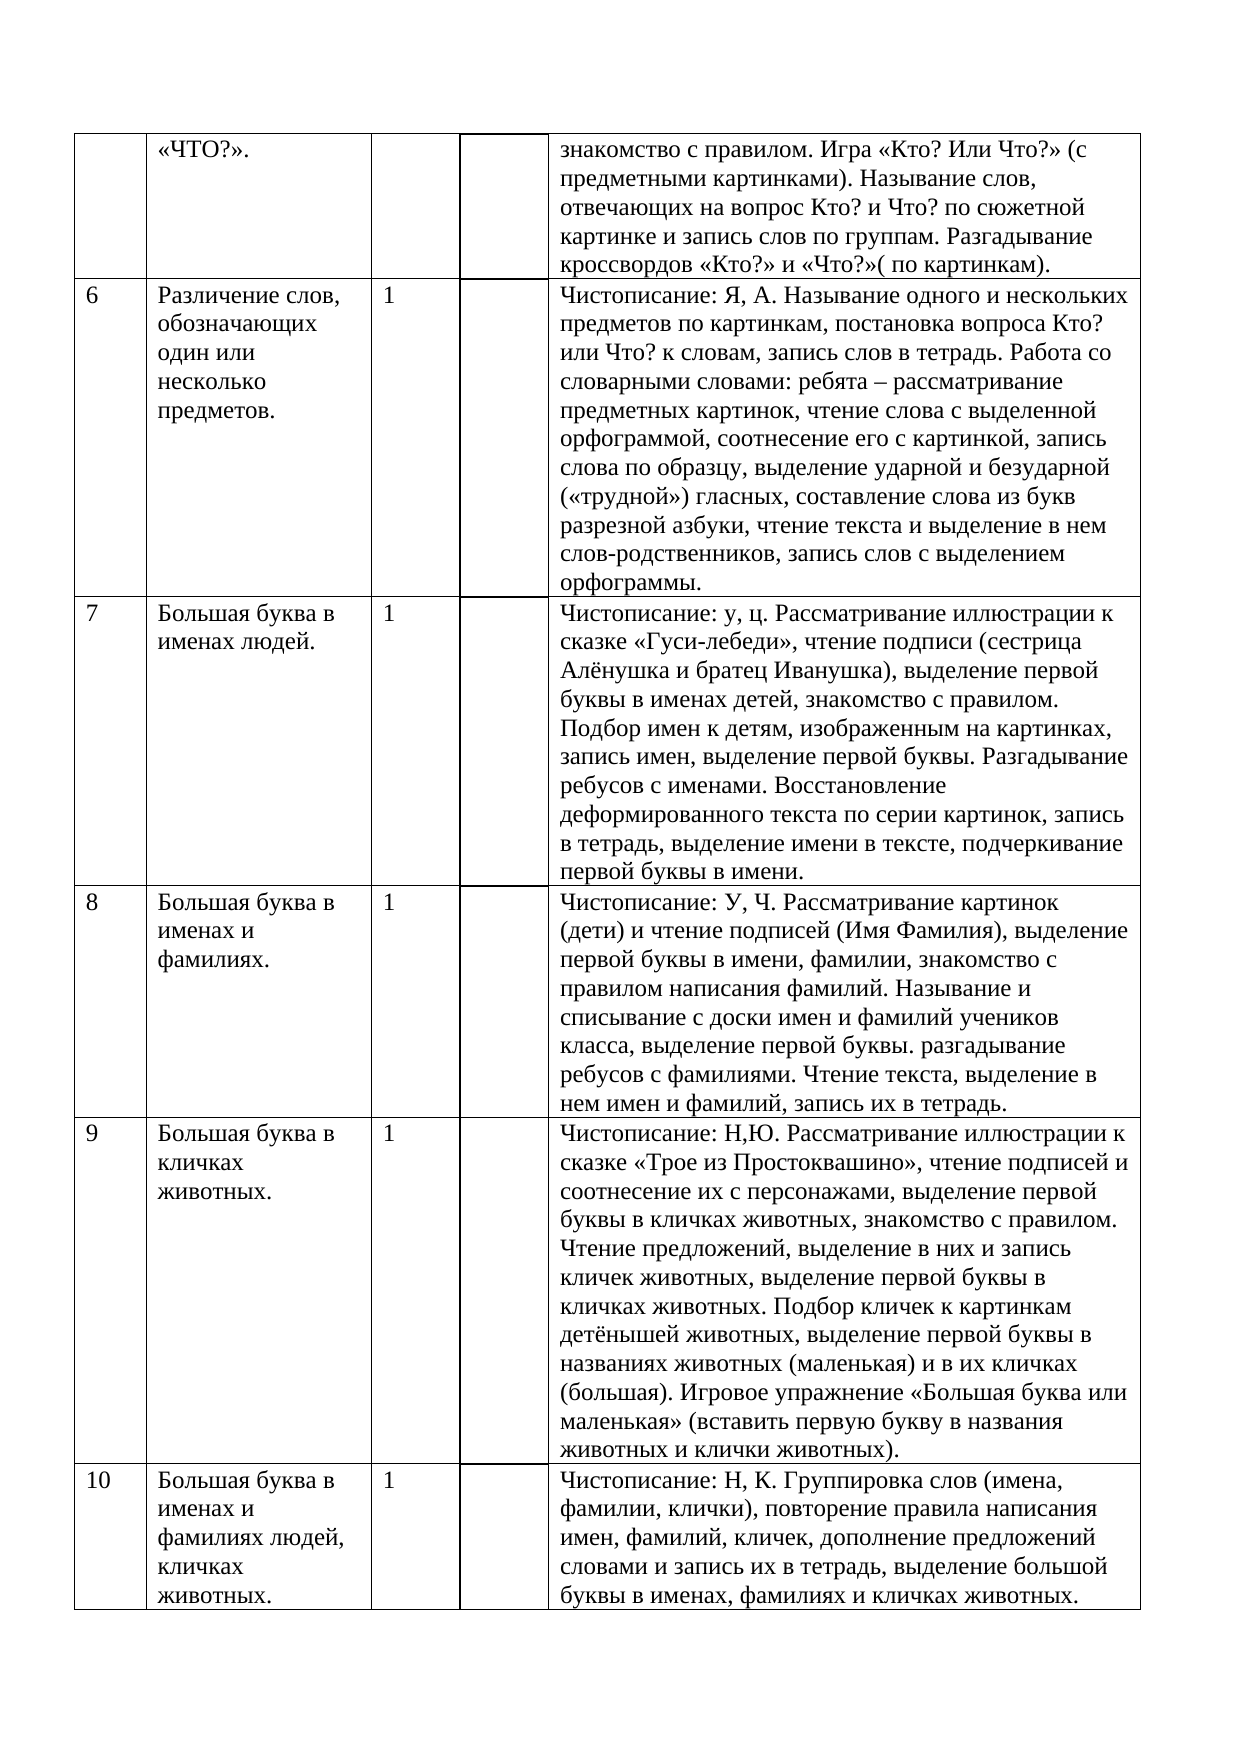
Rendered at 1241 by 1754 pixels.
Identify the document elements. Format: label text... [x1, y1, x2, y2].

table_cell 1 [372, 597, 459, 885]
table_cell 6 [75, 279, 146, 596]
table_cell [147, 1464, 371, 1608]
table_cell Различение слов, обозначающих один или несколько предметов. [147, 279, 371, 596]
table_cell [461, 135, 548, 278]
table_cell Чистописание: Я, А. Называние одного и нескольких предметов по картинкам, постановка вопроса Кто? или Что? к словам, запись слов в тетрадь. Работа со словарными словами: ребята – рассматривание предметных картинок, чтение слова с выделенной орфограммой, соотнесение его с картинкой, запись слова по образцу, выделение ударной и безударной («трудной») гласных, составление слова из букв разрезной азбуки, чтение текста и выделение в нем слов-родственников, запись слов с выделением орфограммы. [549, 279, 1140, 596]
table_cell [461, 598, 548, 885]
table_cell 1 [372, 1118, 459, 1463]
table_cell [147, 134, 371, 278]
table_cell Большая буква в именах и фамилиях. [147, 886, 371, 1117]
table_cell 1 [372, 279, 459, 596]
table_cell [461, 1118, 548, 1463]
table_cell 1 [372, 134, 459, 278]
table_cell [549, 134, 1140, 278]
table_cell 7 [75, 597, 146, 885]
table_cell 5 [75, 134, 146, 278]
table_cell Чистописание: у, ц. Рассматривание иллюстрации к сказке «Гуси-лебеди», чтение подписи (сестрица Алёнушка и братец Иванушка), выделение первой буквы в именах детей, знакомство с правилом. Подбор имен к детям, изображенным на картинках, запись имен, выделение первой буквы. Разгадывание ребусов с именами. Восстановление деформированного текста по серии картинок, запись в тетрадь, выделение имени в тексте, подчеркивание первой буквы в имени. [549, 597, 1140, 885]
table_cell [461, 280, 548, 596]
table_cell 9 [75, 1118, 146, 1463]
table_cell [461, 1465, 548, 1608]
table_cell Чистописание: Н,Ю. Рассматривание иллюстрации к сказке «Трое из Простоквашино», чтение подписей и соотнесение их с персонажами, выделение первой буквы в кличках животных, знакомство с правилом. Чтение предложений, выделение в них и запись кличек животных, выделение первой буквы в кличках животных. Подбор кличек к картинкам детёнышей животных, выделение первой буквы в названиях животных (маленькая) и в их кличках (большая). Игровое упражнение «Большая буква или маленькая» (вставить первую букву в названия животных и клички животных). [549, 1118, 1140, 1463]
table_cell 8 [75, 886, 146, 1117]
table_cell 1 [372, 1464, 459, 1608]
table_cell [549, 1464, 1140, 1608]
table_cell 1 [372, 886, 459, 1117]
table_cell Чистописание: У, Ч. Рассматривание картинок (дети) и чтение подписей (Имя Фамилия), выделение первой буквы в имени, фамилии, знакомство с правилом написания фамилий. Называние и списывание с доски имен и фамилий учеников класса, выделение первой буквы. разгадывание ребусов с фамилиями. Чтение текста, выделение в нем имен и фамилий, запись их в тетрадь. [549, 886, 1140, 1117]
table_cell 10 [75, 1464, 146, 1608]
table_cell Большая буква в именах людей. [147, 597, 371, 885]
table_cell [461, 887, 548, 1117]
table_cell Большая буква в кличках животных. [147, 1118, 371, 1463]
